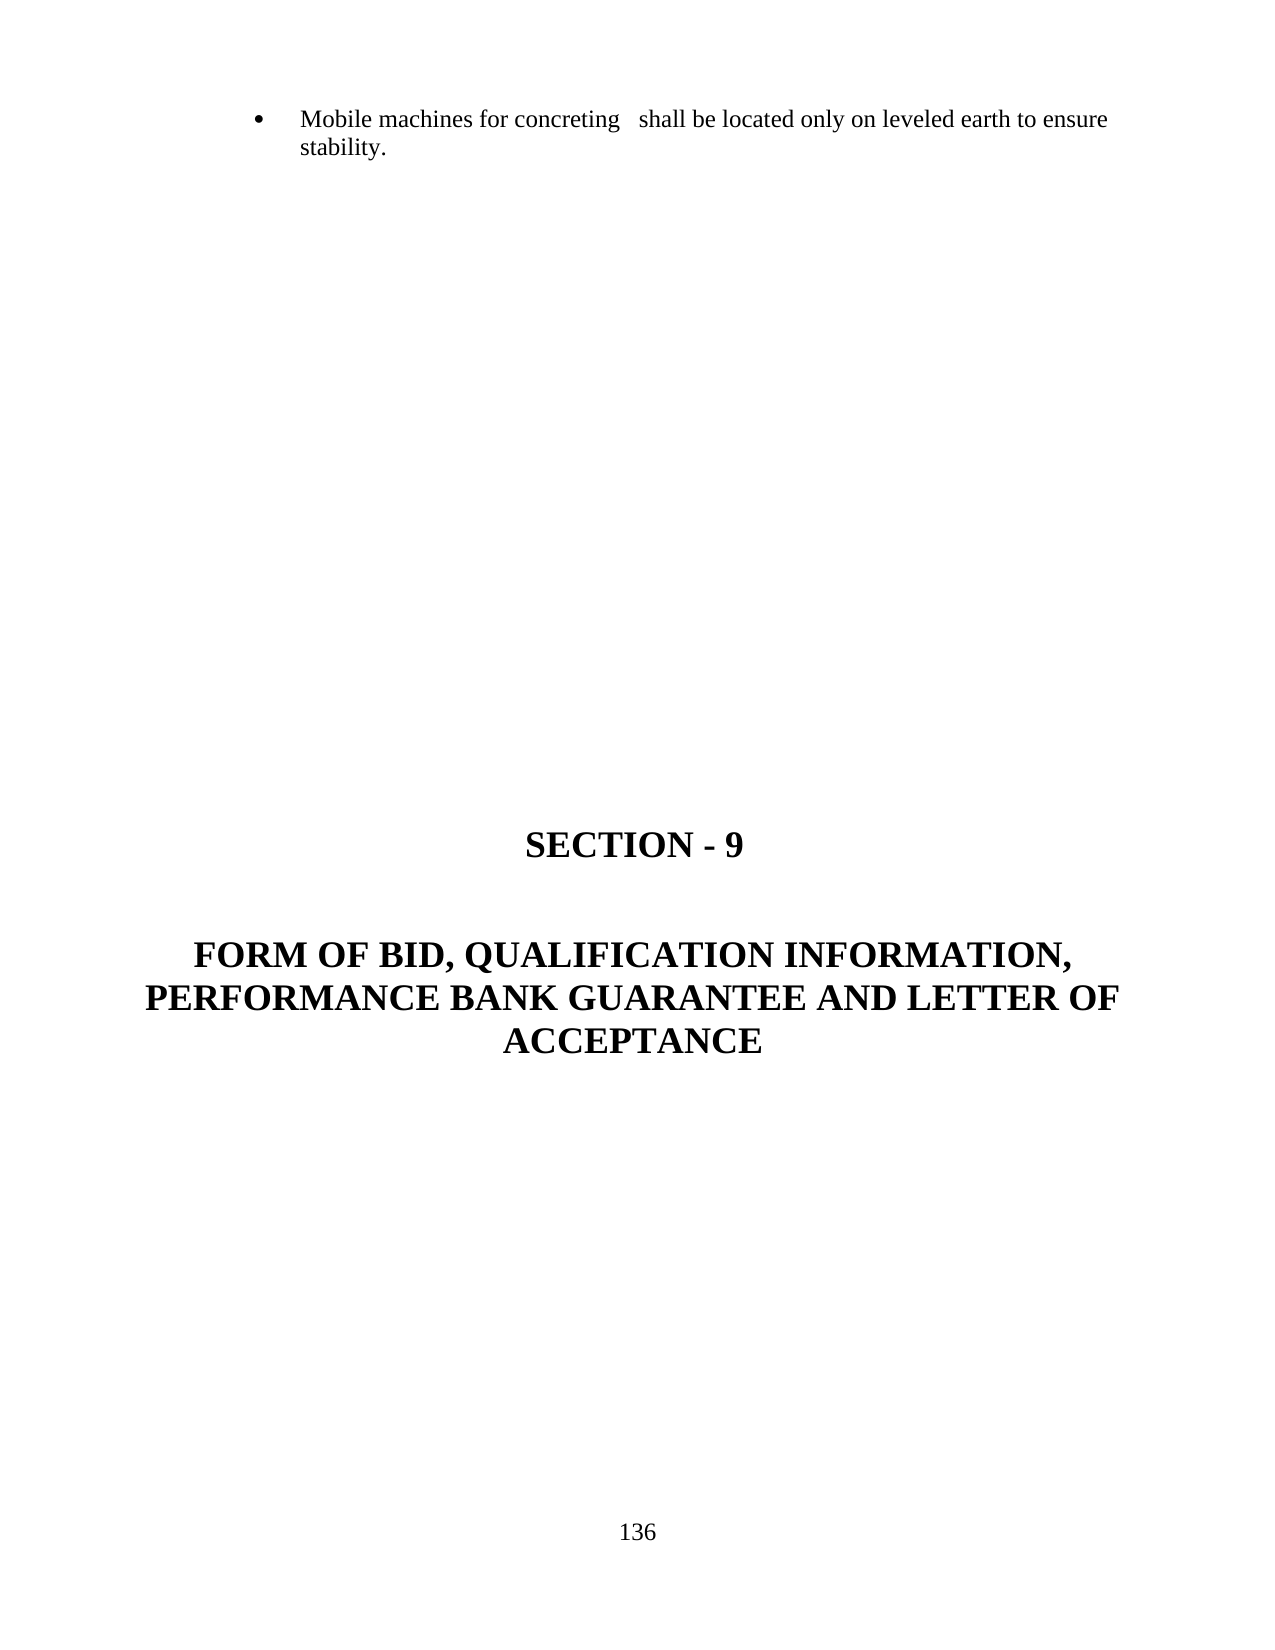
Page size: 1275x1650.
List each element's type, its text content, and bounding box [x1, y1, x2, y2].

list Mobile machines for concreting shall be located only on leveled earth to ensure stability. [255, 104, 1125, 161]
subtitle SECTION - 9 [450, 822, 1125, 866]
text FORM OF BID, QUALIFICATION INFORMATION, PERFORMANCE BANK GUARANTEE AND LETTER OF ACCEPTANCE [141, 933, 1125, 1062]
